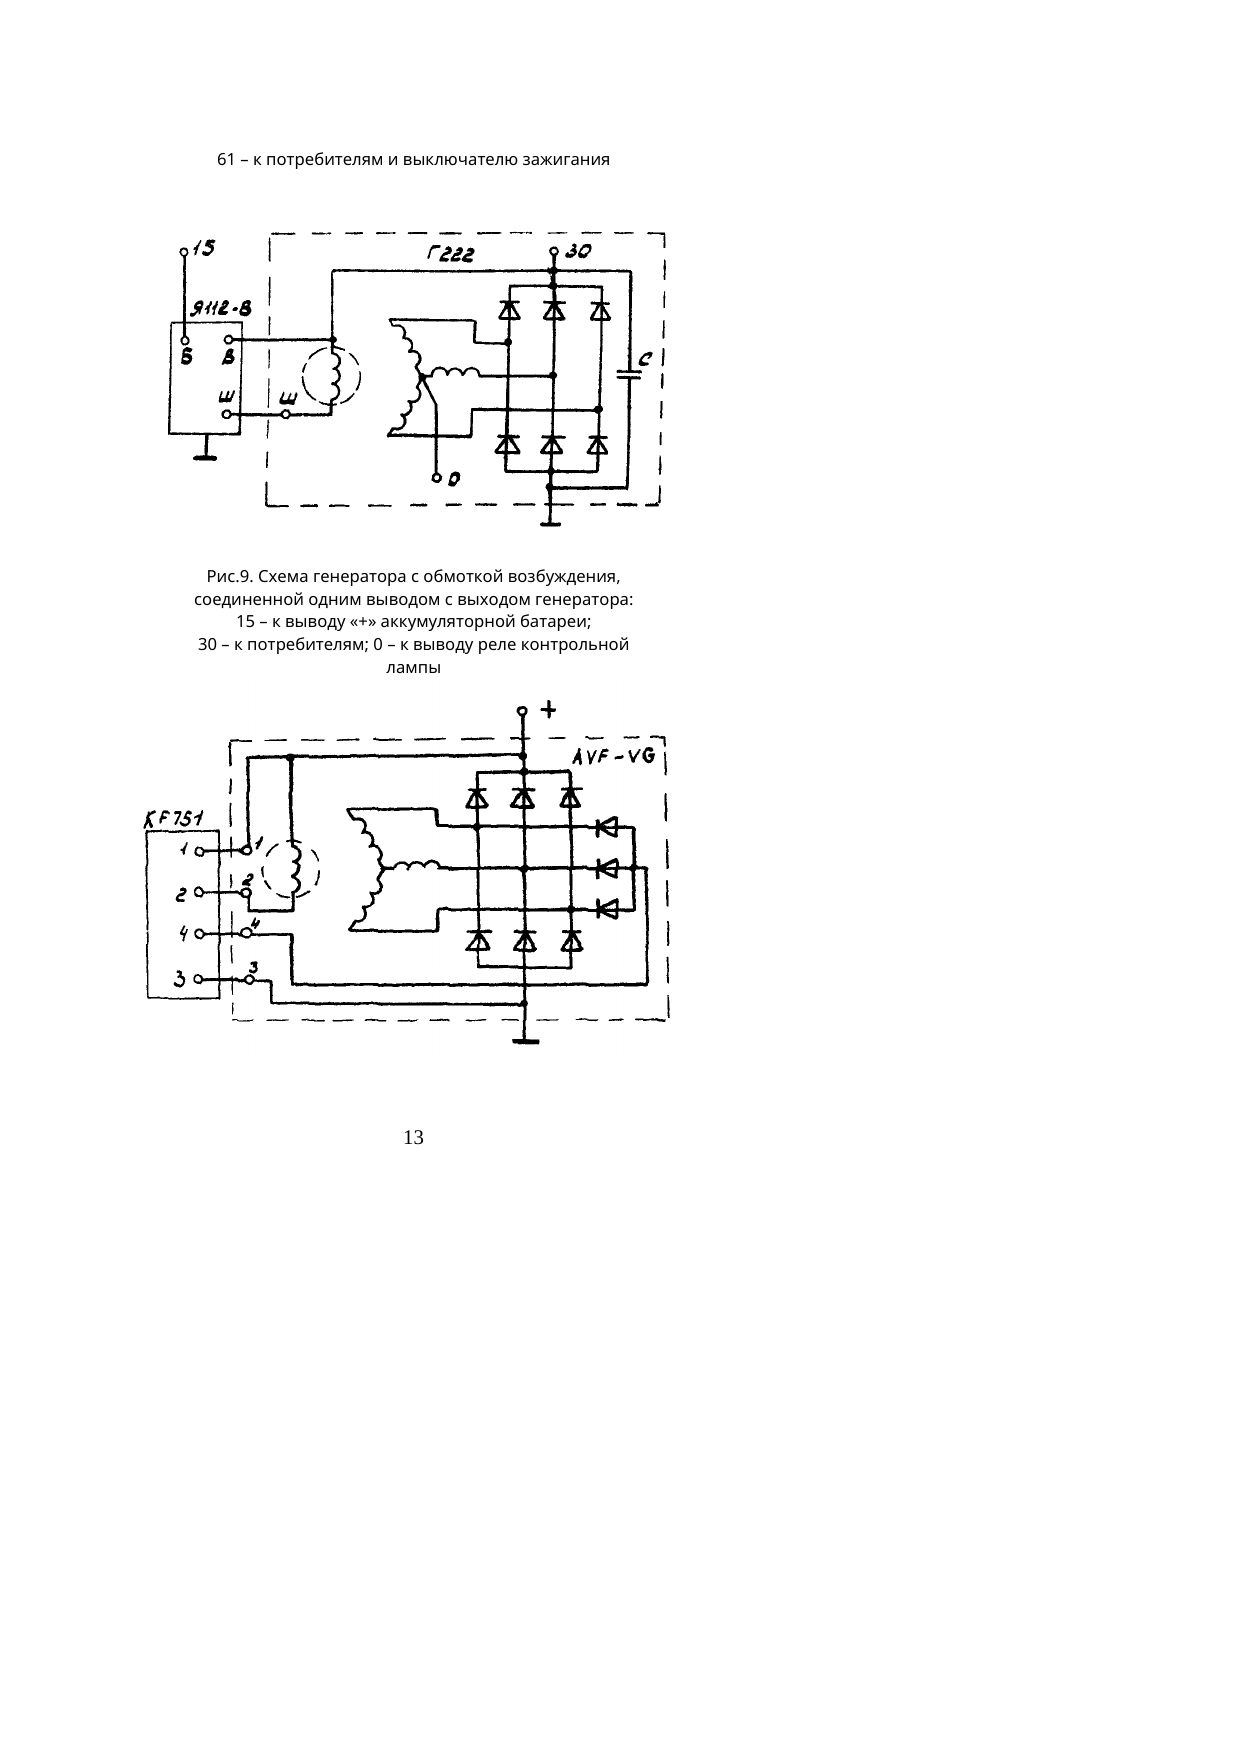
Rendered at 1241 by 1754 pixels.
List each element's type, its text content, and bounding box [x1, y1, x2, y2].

picture [133, 678, 693, 1058]
picture [150, 221, 676, 539]
text 15 – к выводу «+» аккумуляторной батареи; [176, 610, 651, 633]
text Рис.9. Схема генератора с обмоткой возбуждения, [176, 565, 651, 587]
text соединенной одним выводом с выходом генератора: [176, 587, 651, 610]
text 30 – к потребителям; 0 – к выводу реле контрольной лампы [176, 633, 651, 678]
text 61 – к потребителям и выключателю зажигания [176, 148, 651, 170]
